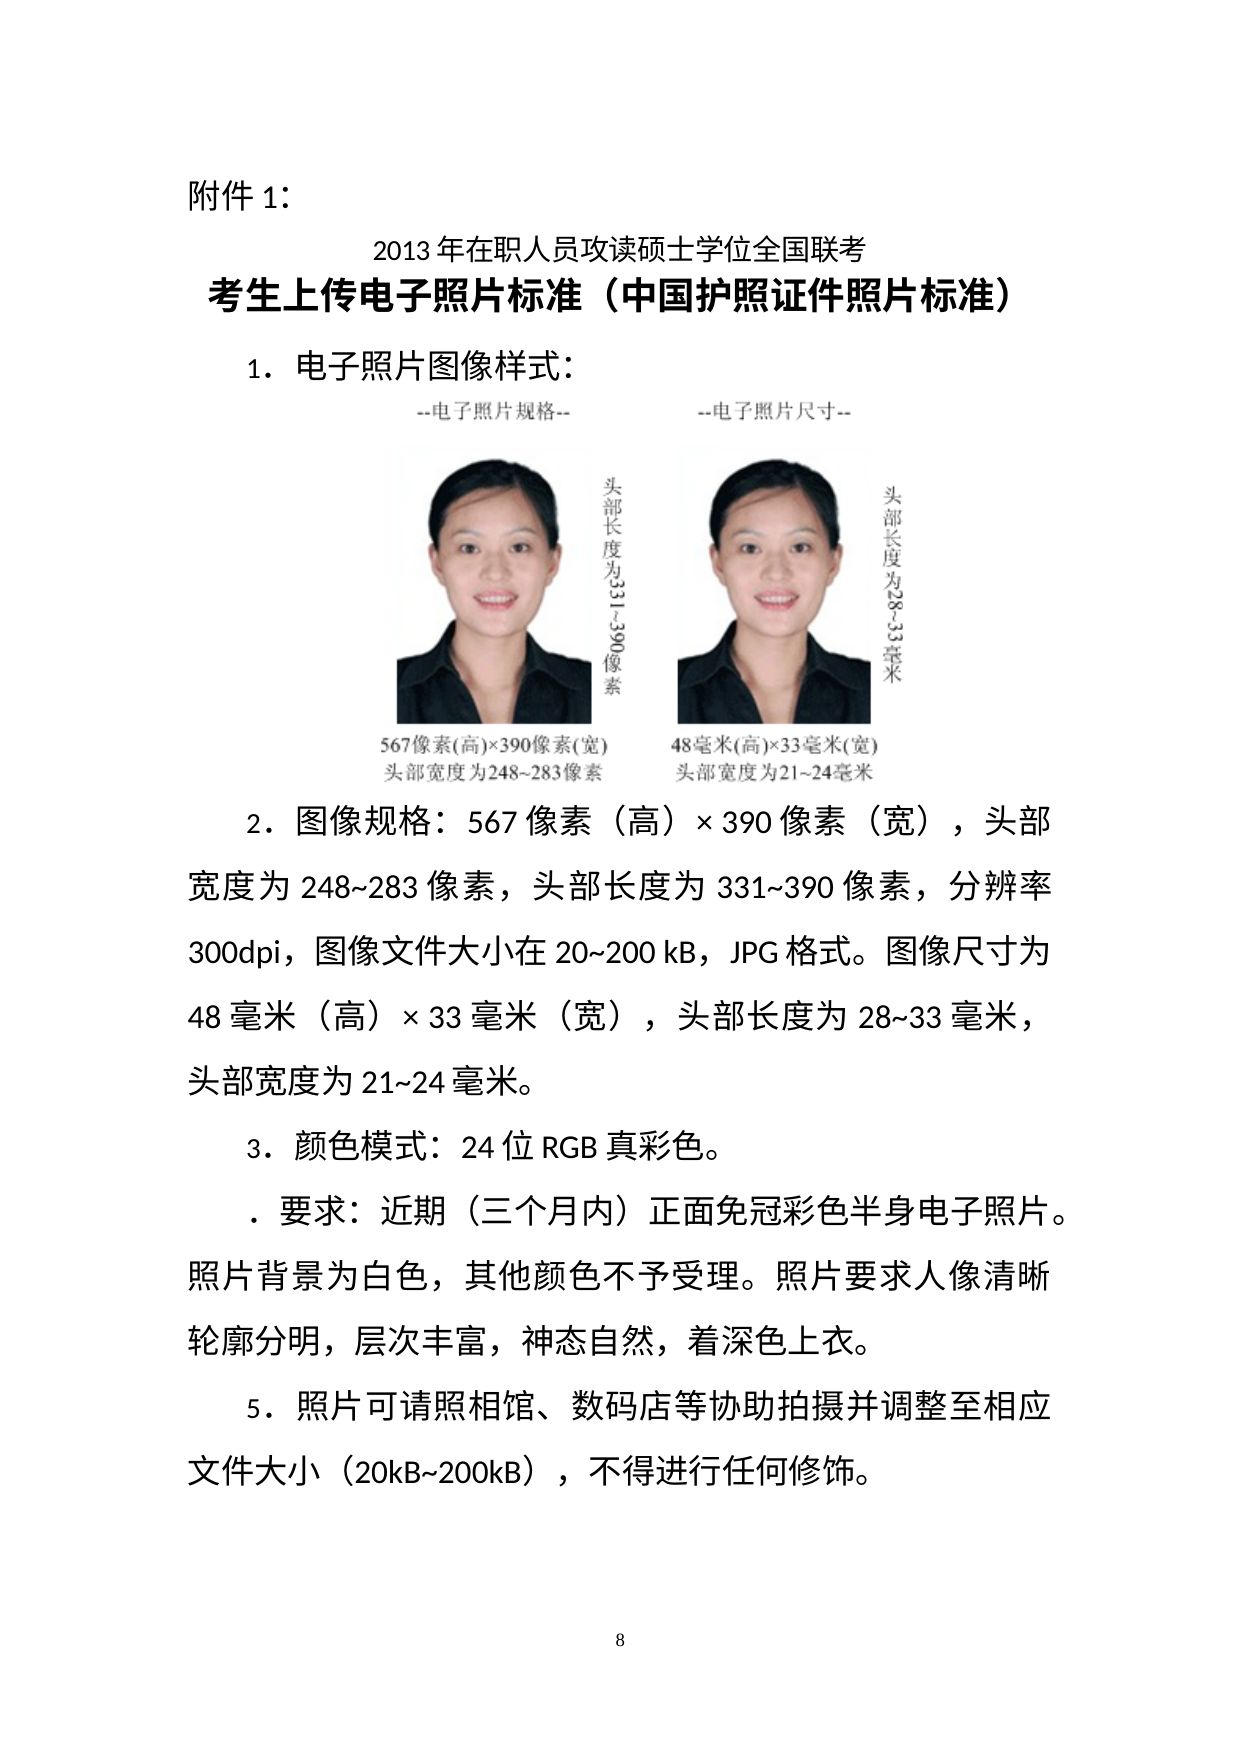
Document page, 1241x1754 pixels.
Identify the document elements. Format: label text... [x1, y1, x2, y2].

picture [381, 396, 903, 787]
text 2013年在职人员攻读硕士学位全国联考 [187, 227, 1053, 269]
text 2．图像规格：567像素（高）× 390像素（宽），头部宽度为248~283像素，头部长度为331~390像素，分辨率300dpi，图像文件大小在20~200 kB，JPG格式。图像尺寸为48毫米（高）× 33毫米（宽），头部长度为28~33毫米，头部宽度为21~24毫米。 [187, 787, 1053, 1112]
text 考生上传电子照片标准（中国护照证件照片标准） [187, 269, 1053, 319]
text 1．电子照片图像样式： [187, 332, 1053, 397]
text 5．照片可请照相馆、数码店等协助拍摄并调整至相应文件大小（20kB~200kB），不得进行任何修饰。 [187, 1372, 1053, 1502]
text 3．颜色模式：24位RGB真彩色。 [187, 1112, 1053, 1177]
text 照片11后绩单和学位证上使用，4．要求：近期（三个月内）正面免冠彩色半身电子照片。照片背景为白色，其他颜色不予受理。照片要求人像清晰，轮廓分明，层次丰富，神态自然，着深色上衣。 [187, 1177, 1053, 1372]
text 附件1： [187, 162, 1053, 227]
